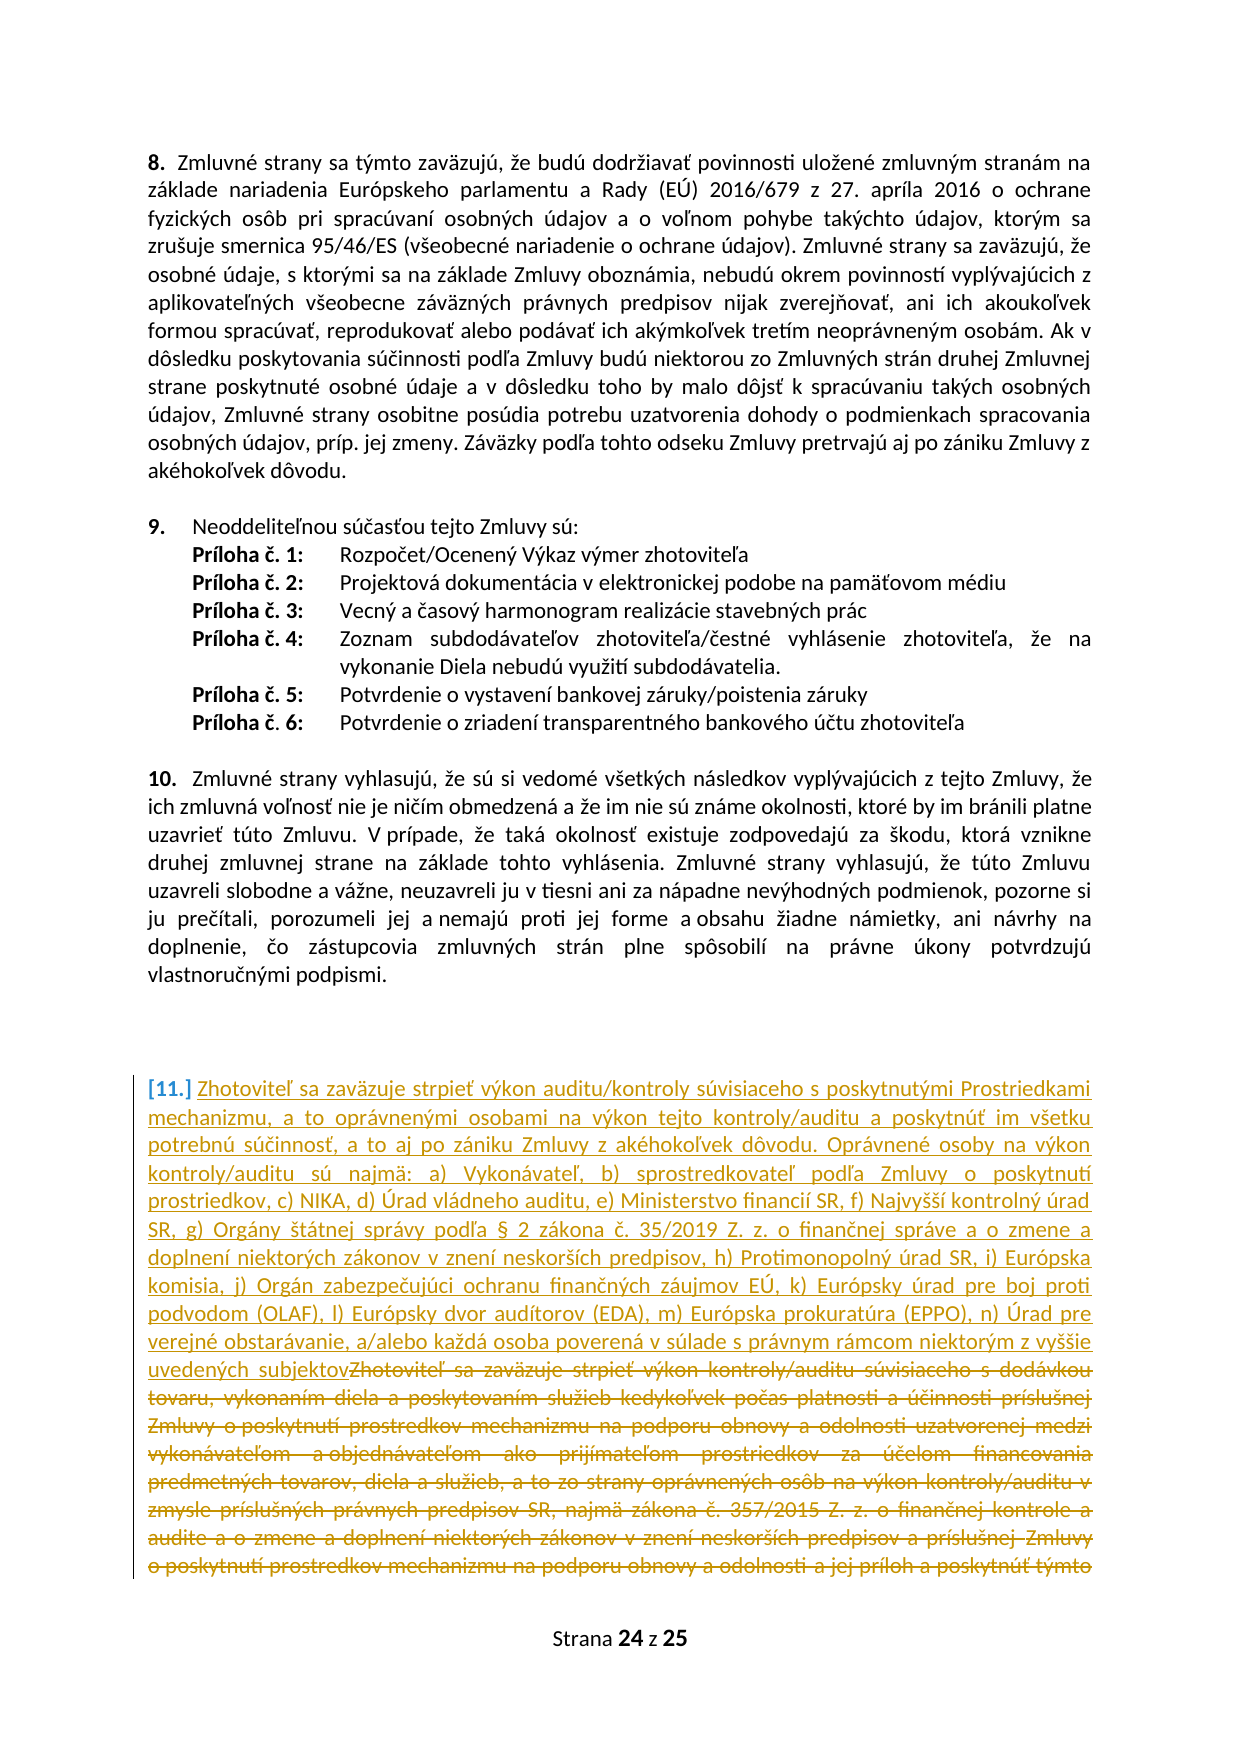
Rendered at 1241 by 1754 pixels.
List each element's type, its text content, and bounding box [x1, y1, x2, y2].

list Príloha č. 3: Vecný a časový harmonogram realizácie stavebných prác [192, 596, 1093, 624]
list Príloha č. 5: Potvrdenie o vystavení bankovej záruky/poistenia záruky [192, 680, 1093, 708]
list Príloha č. 4: Zoznam subdodávateľov zhotoviteľa/čestné vyhlásenie zhotoviteľa, že na vykonanie Diela nebudú využití subdodávatelia. [192, 624, 1093, 680]
list Zmluvné strany vyhlasujú, že sú si vedomé všetkých následkov vyplývajúcich z tejto Zmluvy, že ich zmluvná voľnosť nie je ničím obmedzená a že im nie sú známe okolnosti, ktoré by im bránili platne uzavrieť túto Zmluvu. V prípade, že taká okolnosť existuje zodpovedajú za škodu, ktorá vznikne druhej zmluvnej strane na základe tohto vyhlásenia. Zmluvné strany vyhlasujú, že túto Zmluvu uzavreli slobodne a vážne, neuzavreli ju v tiesni ani za nápadne nevýhodných podmienok, pozorne si ju prečítali, porozumeli jej a nemajú proti jej forme a obsahu žiadne námietky, ani návrhy na doplnenie, čo zástupcovia zmluvných strán plne spôsobilí na právne úkony potvrdzujú vlastnoručnými podpismi. [148, 764, 1093, 988]
list Neoddeliteľnou súčasťou tejto Zmluvy sú: [148, 512, 1093, 540]
list Zmluvné strany sa týmto zaväzujú, že budú dodržiavať povinnosti uložené zmluvným stranám na základe nariadenia Európskeho parlamentu a Rady (EÚ) 2016/679 z 27. apríla 2016 o ochrane fyzických osôb pri spracúvaní osobných údajov a o voľnom pohybe takýchto údajov, ktorým sa zrušuje smernica 95/46/ES (všeobecné nariadenie o ochrane údajov). Zmluvné strany sa zaväzujú, že osobné údaje, s ktorými sa na základe Zmluvy oboznámia, nebudú okrem povinností vyplývajúcich z aplikovateľných všeobecne záväzných právnych predpisov nijak zverejňovať, ani ich akoukoľvek formou spracúvať, reprodukovať alebo podávať ich akýmkoľvek tretím neoprávneným osobám. Ak v dôsledku poskytovania súčinnosti podľa Zmluvy budú niektorou zo Zmluvných strán druhej Zmluvnej strane poskytnuté osobné údaje a v dôsledku toho by malo dôjsť k spracúvaniu takých osobných údajov, Zmluvné strany osobitne posúdia potrebu uzatvorenia dohody o podmienkach spracovania osobných údajov, príp. jej zmeny. Záväzky podľa tohto odseku Zmluvy pretrvajú aj po zániku Zmluvy z akéhokoľvek dôvodu. [148, 148, 1093, 484]
list Príloha č. 2: Projektová dokumentácia v elektronickej podobe na pamäťovom médiu [192, 568, 1093, 596]
list Príloha č. 1: Rozpočet/Ocenený Výkaz výmer zhotoviteľa [192, 540, 1093, 568]
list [148, 1539, 1093, 1579]
list Príloha č. 6: Potvrdenie o zriadení transparentného bankového účtu zhotoviteľa [192, 708, 1093, 736]
